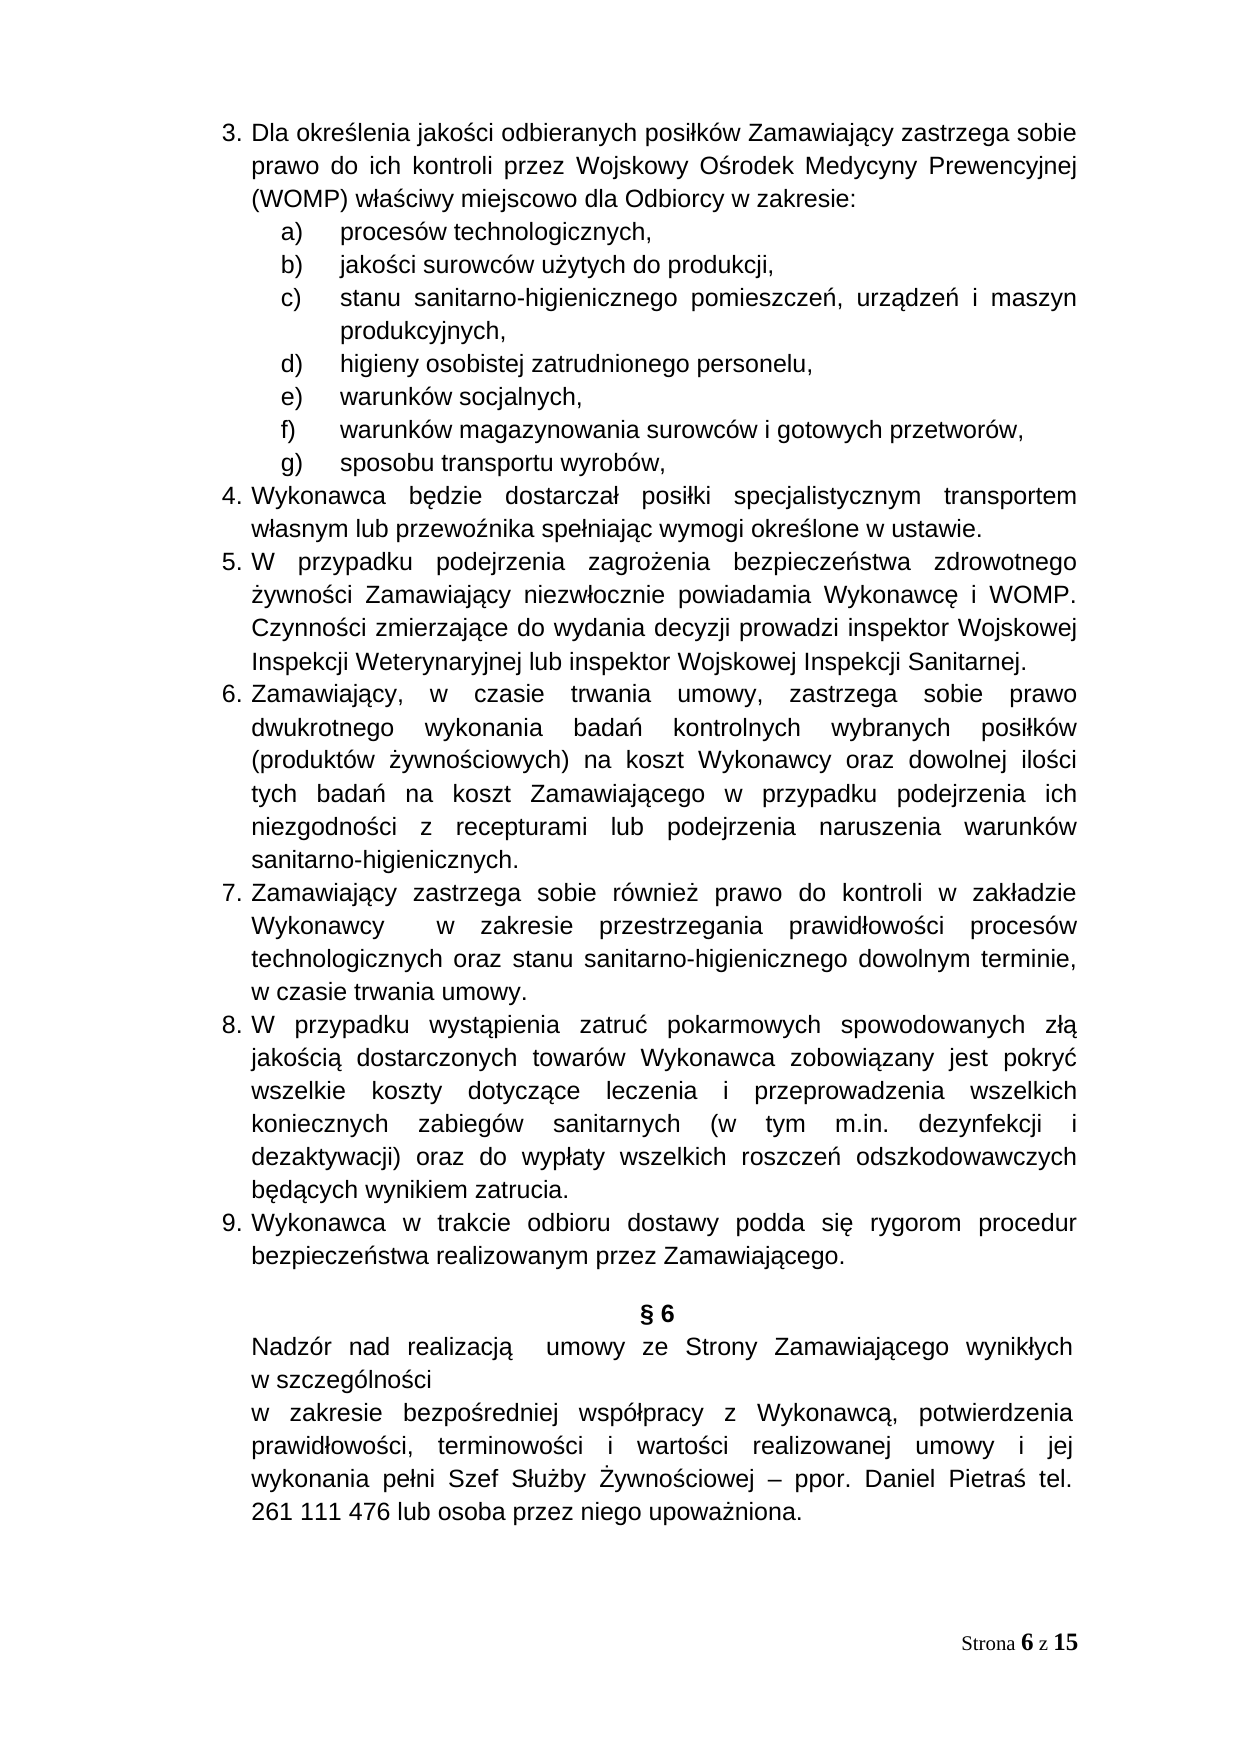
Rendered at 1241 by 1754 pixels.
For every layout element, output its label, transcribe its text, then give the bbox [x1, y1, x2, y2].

list warunków magazynowania surowców i gotowych przetworów, [281, 415, 1078, 444]
list Wykonawca będzie dostarczał posiłki specjalistycznym transportem własnym lub przewoźnika spełniając wymogi określone w ustawie. [222, 481, 1078, 543]
list Zamawiający, w czasie trwania umowy, zastrzega sobie prawo dwukrotnego wykonania badań kontrolnych wybranych posiłków (produktów żywnościowych) na koszt Wykonawcy oraz dowolnej ilości tych badań na koszt Zamawiającego w przypadku podejrzenia ich niezgodności z recepturami lub podejrzenia naruszenia warunków sanitarno-higienicznych. [222, 679, 1078, 873]
list Wykonawca w trakcie odbioru dostawy podda się rygorom procedur bezpieczeństwa realizowanym przez Zamawiającego. [222, 1208, 1078, 1269]
list warunków socjalnych, [281, 382, 1078, 411]
list W przypadku wystąpienia zatruć pokarmowych spowodowanych złą jakością dostarczonych towarów Wykonawca zobowiązany jest pokryć wszelkie koszty dotyczące leczenia i przeprowadzenia wszelkich koniecznych zabiegów sanitarnych (w tym m.in. dezynfekcji i dezaktywacji) oraz do wypłaty wszelkich roszczeń odszkodowawczych będących wynikiem zatrucia. [222, 1010, 1078, 1203]
list Nadzór nad realizacją umowy ze Strony Zamawiającego wynikłych w szczególności w zakresie bezpośredniej współpracy z Wykonawcą, potwierdzenia prawidłowości, terminowości i wartości realizowanej umowy i jej wykonania pełni Szef Służby Żywnościowej – ppor. Daniel Pietraś tel. 261 111 476 lub osoba przez niego upoważniona. [251, 1332, 1074, 1526]
list Zamawiający zastrzega sobie również prawo do kontroli w zakładzie Wykonawcy w zakresie przestrzegania prawidłowości procesów technologicznych oraz stanu sanitarno-higienicznego dowolnym terminie, w czasie trwania umowy. [222, 878, 1078, 1005]
list procesów technologicznych, [281, 217, 1078, 246]
list W przypadku podejrzenia zagrożenia bezpieczeństwa zdrowotnego żywności Zamawiający niezwłocznie powiadamia Wykonawcę i WOMP. Czynności zmierzające do wydania decyzji prowadzi inspektor Wojskowej Inspekcji Weterynaryjnej lub inspektor Wojskowej Inspekcji Sanitarnej. [222, 547, 1078, 675]
text § 6 [236, 1299, 1078, 1328]
list jakości surowców użytych do produkcji, [281, 250, 1078, 279]
list sposobu transportu wyrobów, [281, 448, 1078, 477]
list Dla określenia jakości odbieranych posiłków Zamawiający zastrzega sobie prawo do ich kontroli przez Wojskowy Ośrodek Medycyny Prewencyjnej (WOMP) właściwy miejscowo dla Odbiorcy w zakresie: [222, 118, 1078, 213]
list stanu sanitarno-higienicznego pomieszczeń, urządzeń i maszyn produkcyjnych, [281, 283, 1078, 345]
list higieny osobistej zatrudnionego personelu, [281, 349, 1078, 378]
